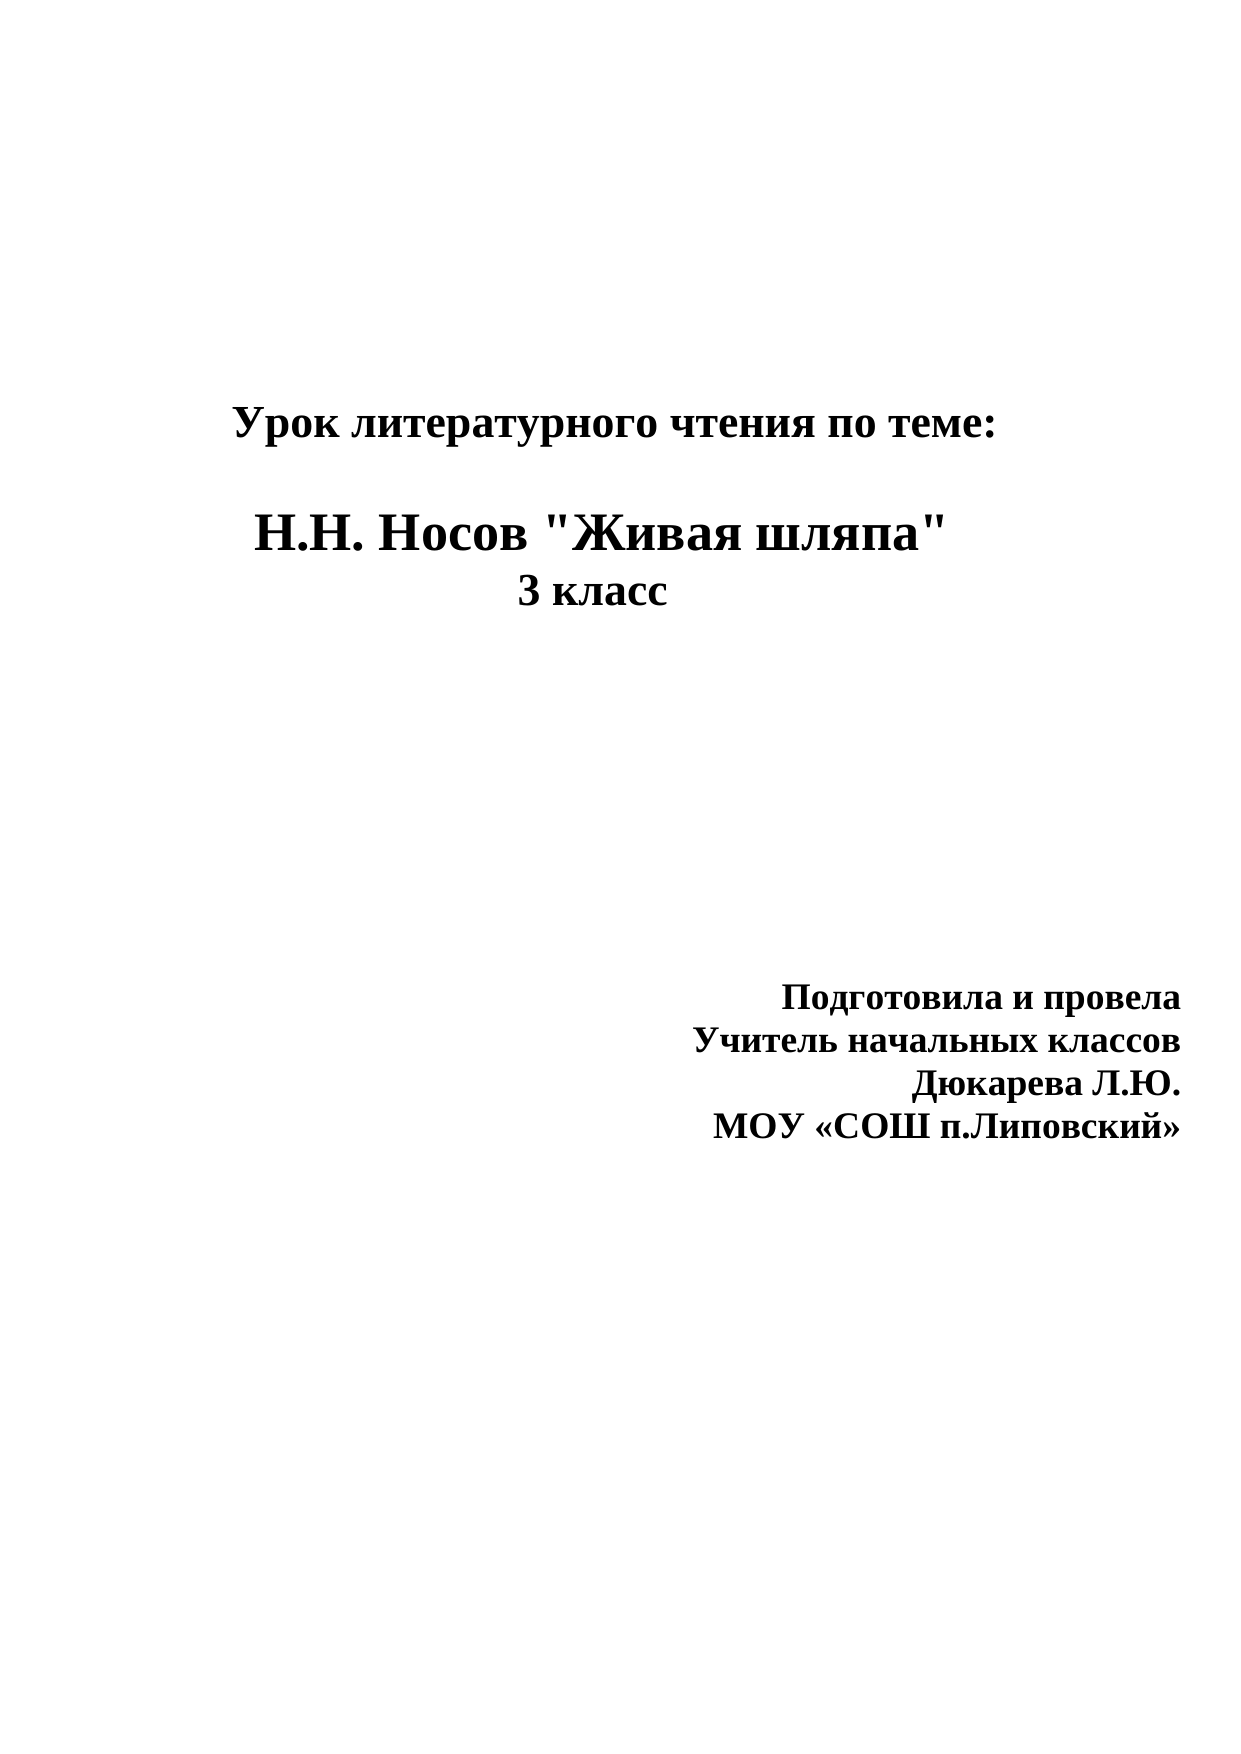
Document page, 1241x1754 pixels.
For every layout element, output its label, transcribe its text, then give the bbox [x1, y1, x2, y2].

text 3 класс [59, 562, 1181, 615]
text Урок литературного чтения по теме: [59, 394, 1181, 447]
text Подготовила и провела [59, 974, 1181, 1017]
text Учитель начальных классов [59, 1017, 1181, 1061]
text Н.Н. Носов "Живая шляпа" [59, 500, 1181, 562]
text Дюкарева Л.Ю. [59, 1061, 1181, 1104]
text МОУ «СОШ п.Липовский» [59, 1104, 1181, 1147]
